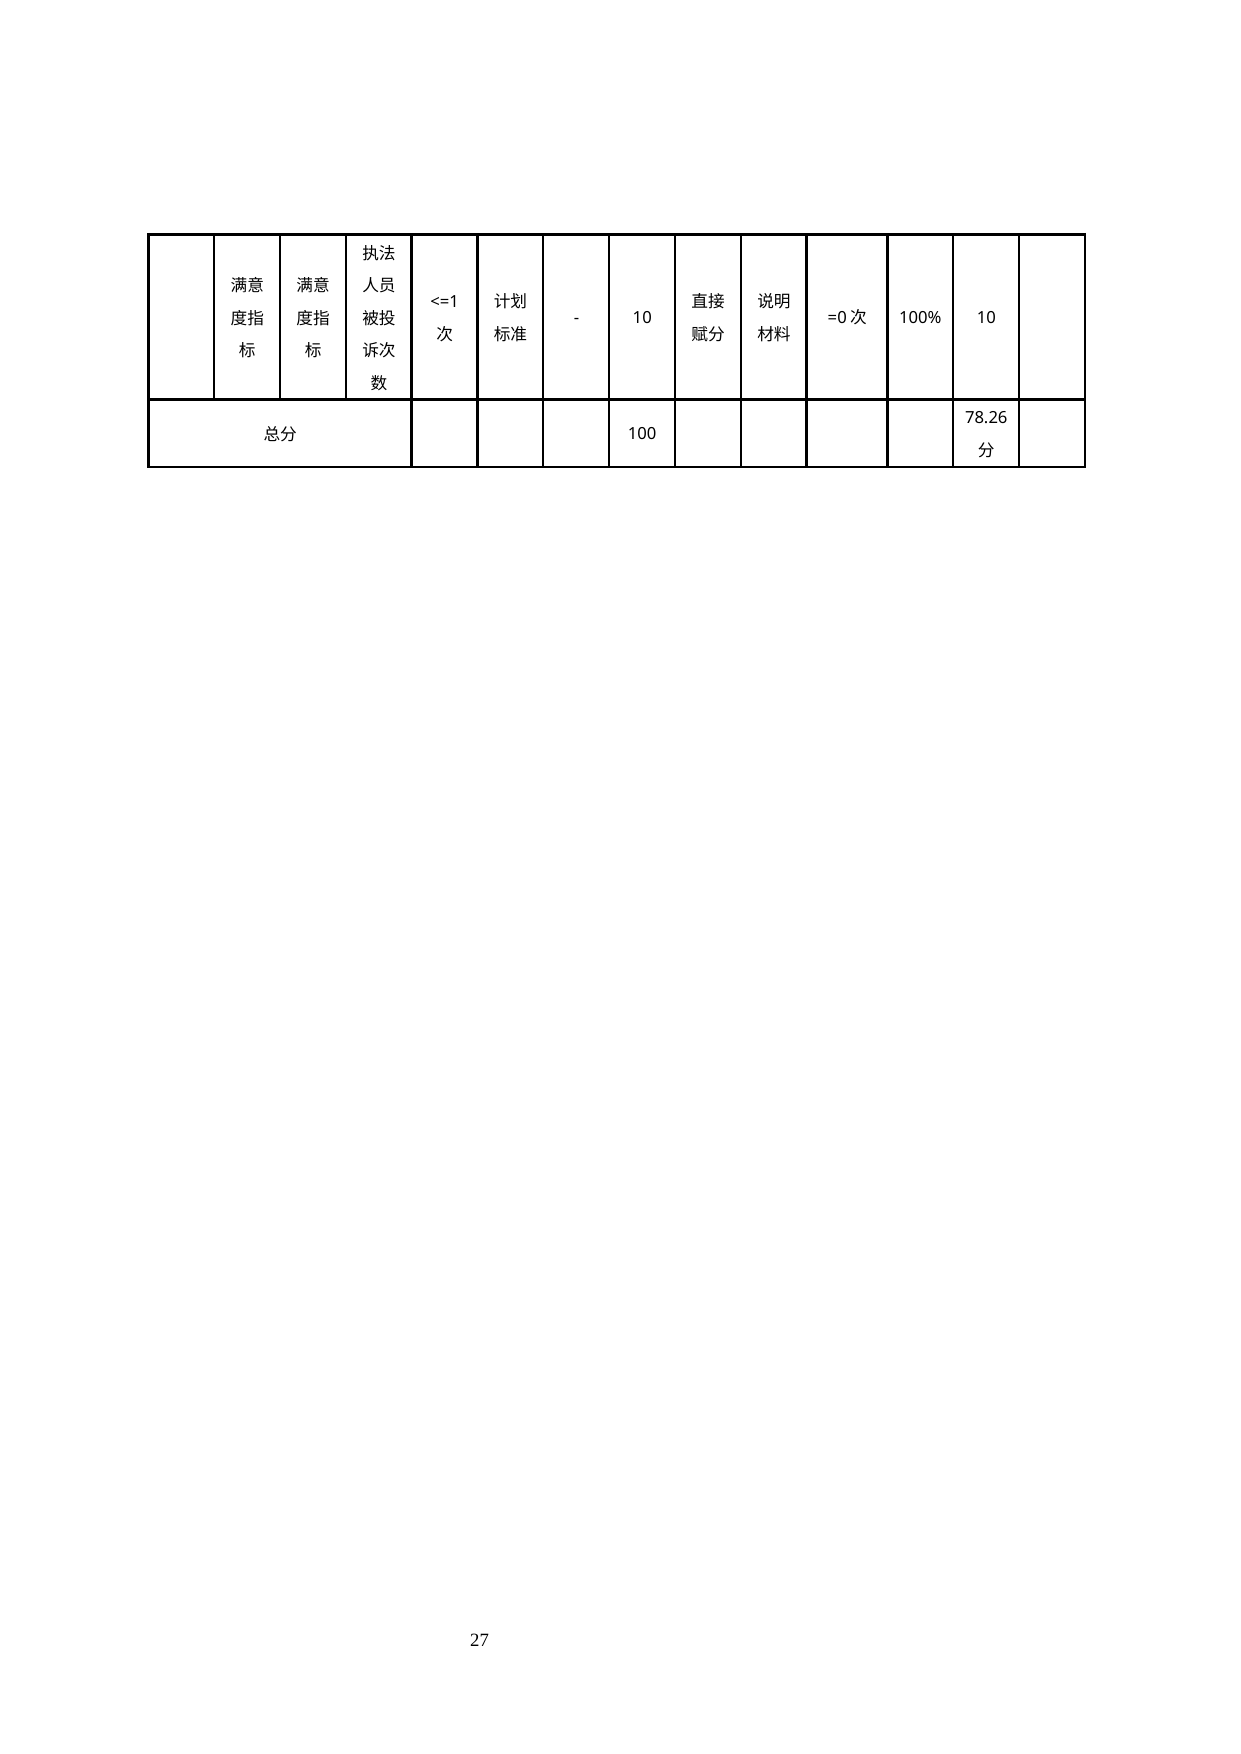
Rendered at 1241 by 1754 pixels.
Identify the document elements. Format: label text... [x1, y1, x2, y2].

table_cell [676, 401, 740, 466]
table_cell 说明材料 [742, 236, 805, 398]
table_cell 满意度指标 [215, 236, 279, 398]
table_cell 100 [610, 401, 674, 466]
table_cell [889, 401, 952, 466]
table_cell 满意度指标 [281, 236, 345, 398]
table_cell 总分 [150, 401, 410, 466]
table_cell [413, 401, 476, 466]
table_cell =0次 [808, 236, 886, 398]
table_cell [479, 401, 542, 466]
table_cell 100% [889, 236, 952, 398]
table_cell 10 [954, 236, 1018, 398]
table_cell [1020, 236, 1084, 398]
table_cell 直接赋分 [676, 236, 740, 398]
table_cell [544, 401, 608, 466]
table_cell [742, 401, 805, 466]
table_cell <=1次 [413, 236, 476, 398]
table_cell 10 [610, 236, 674, 398]
table_cell 计划标准 [479, 236, 542, 398]
table_cell [1020, 401, 1084, 466]
table_cell 78.26分 [954, 401, 1018, 466]
table_cell [808, 401, 886, 466]
table_cell - [544, 236, 608, 398]
table_cell 执法人员被投诉次数 [347, 236, 410, 398]
